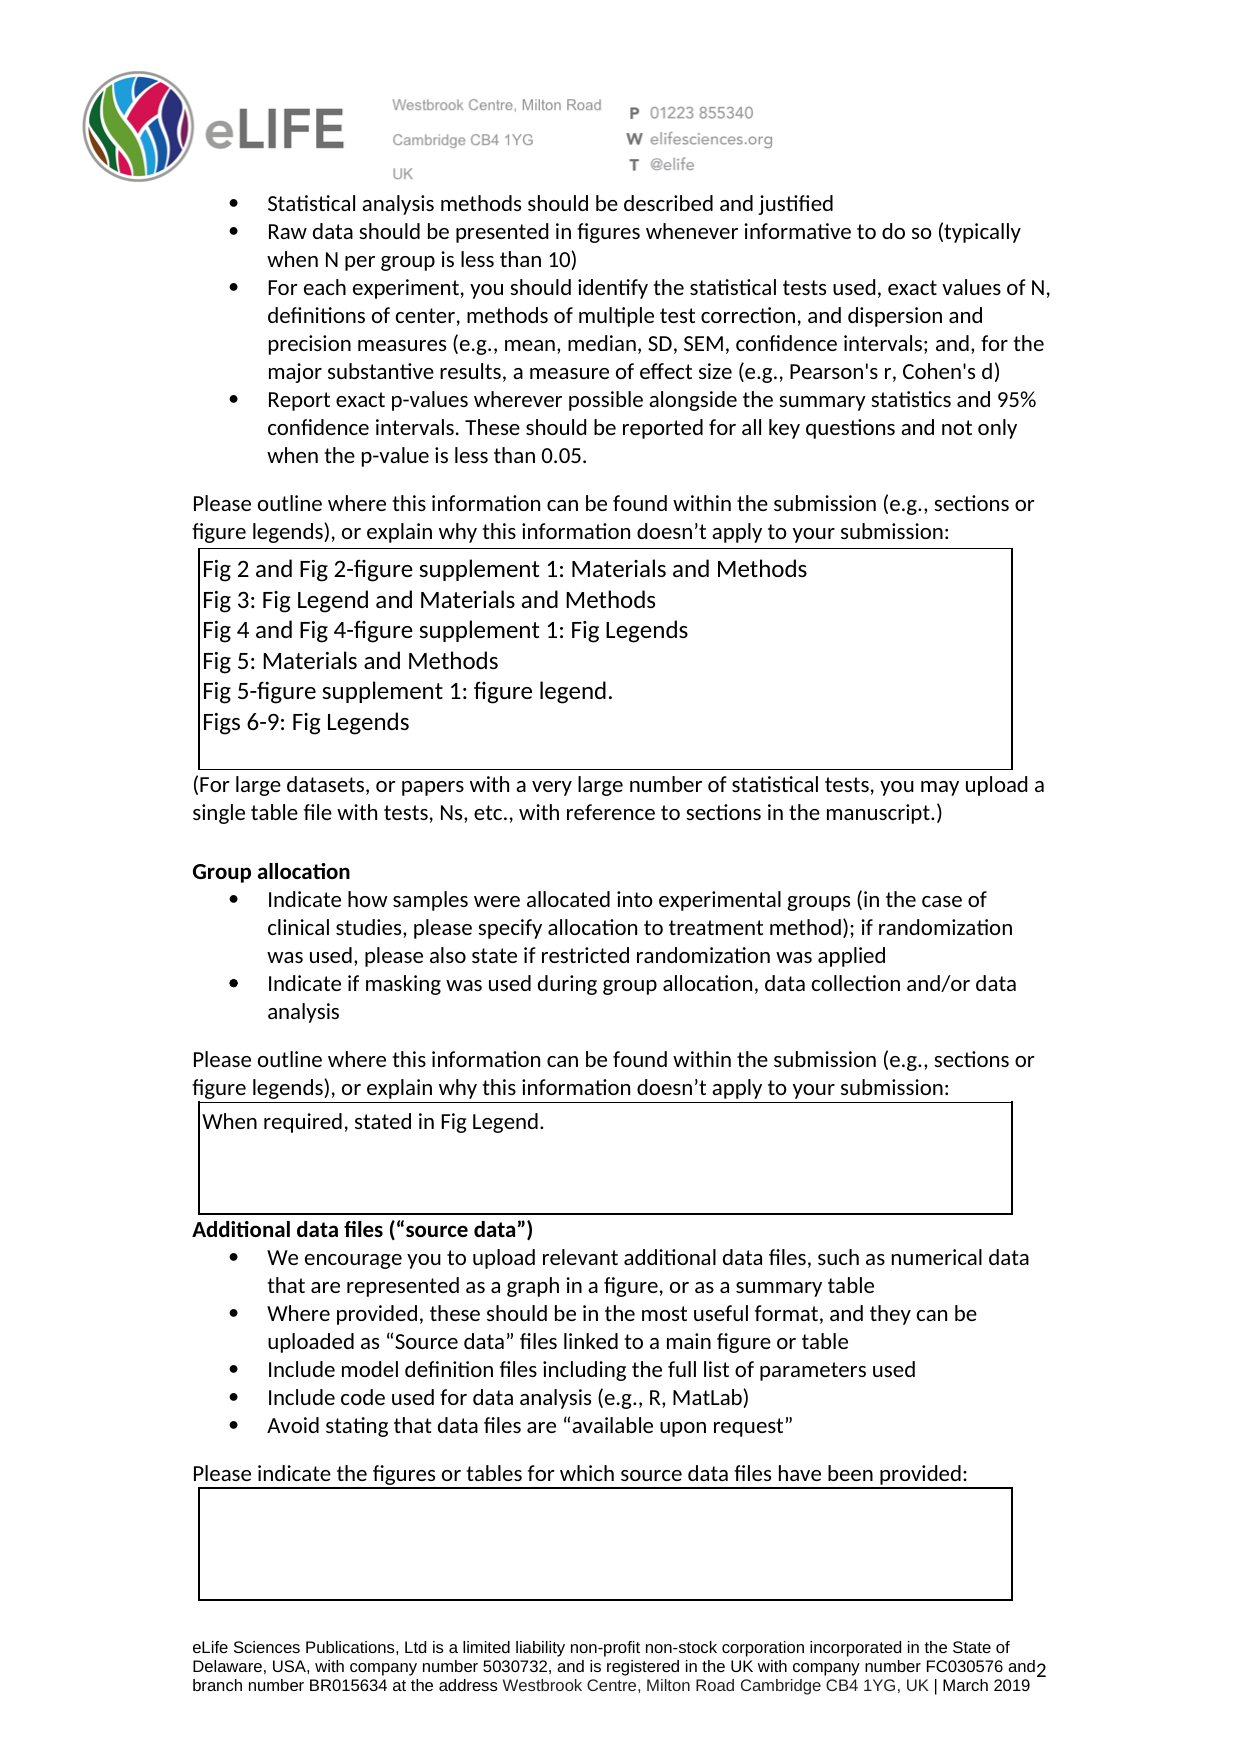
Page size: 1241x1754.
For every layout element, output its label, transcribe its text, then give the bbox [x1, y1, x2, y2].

list For each experiment, you should identify the statistical tests used, exact values of N, definitions of center, methods of multiple test correction, and dispersion and precision measures (e.g., mean, median, SD, SEM, confidence intervals; and, for the major substantive results, a measure of effect size (e.g., Pearson's r, Cohen's d) [229, 273, 1053, 385]
list Indicate how samples were allocated into experimental groups (in the case of clinical studies, please specify allocation to treatment method); if randomization was used, please also state if restricted randomization was applied [229, 885, 1053, 969]
list Raw data should be presented in figures whenever informative to do so (typically when N per group is less than 10) [229, 217, 1053, 273]
text Group allocation [192, 857, 1053, 885]
text Fig 4 and Fig 4-figure supplement 1: Fig Legends [202, 614, 1009, 645]
text Fig 5-figure supplement 1: figure legend. [202, 675, 1009, 706]
list Avoid stating that data files are “available upon request” [229, 1411, 1053, 1439]
list Statistical analysis methods should be described and justified [229, 189, 1053, 217]
list Indicate if masking was used during group allocation, data collection and/or data analysis [229, 969, 1053, 1025]
text Fig 3: Fig Legend and Materials and Methods [202, 584, 1009, 614]
picture [73, 59, 784, 189]
text Figs 6-9: Fig Legends [202, 706, 1009, 736]
text Please indicate the figures or tables for which source data files have been provided: [192, 1459, 1053, 1487]
text When required, stated in Fig Legend. [200, 1105, 1011, 1137]
list Where provided, these should be in the most useful format, and they can be uploaded as “Source data” files linked to a main figure or table [229, 1299, 1053, 1355]
text Fig 5: Materials and Methods [202, 645, 1009, 675]
text Fig 2 and Fig 2-figure supplement 1: Materials and Methods [200, 551, 1011, 584]
list Include code used for data analysis (e.g., R, MatLab) [229, 1383, 1053, 1411]
text (For large datasets, or papers with a very large number of statistical tests, you may upload a single table file with tests, Ns, etc., with reference to sections in the manuscript.) [192, 573, 1053, 826]
text Additional data files (“source data”) [192, 1132, 1053, 1243]
list Include model definition files including the full list of parameters used [229, 1355, 1053, 1383]
list Report exact p-values wherever possible alongside the summary statistics and 95% confidence intervals. These should be reported for all key questions and not only when the p-value is less than 0.05. [229, 385, 1053, 469]
list We encourage you to upload relevant additional data files, such as numerical data that are represented as a graph in a figure, or as a summary table [229, 1243, 1053, 1299]
